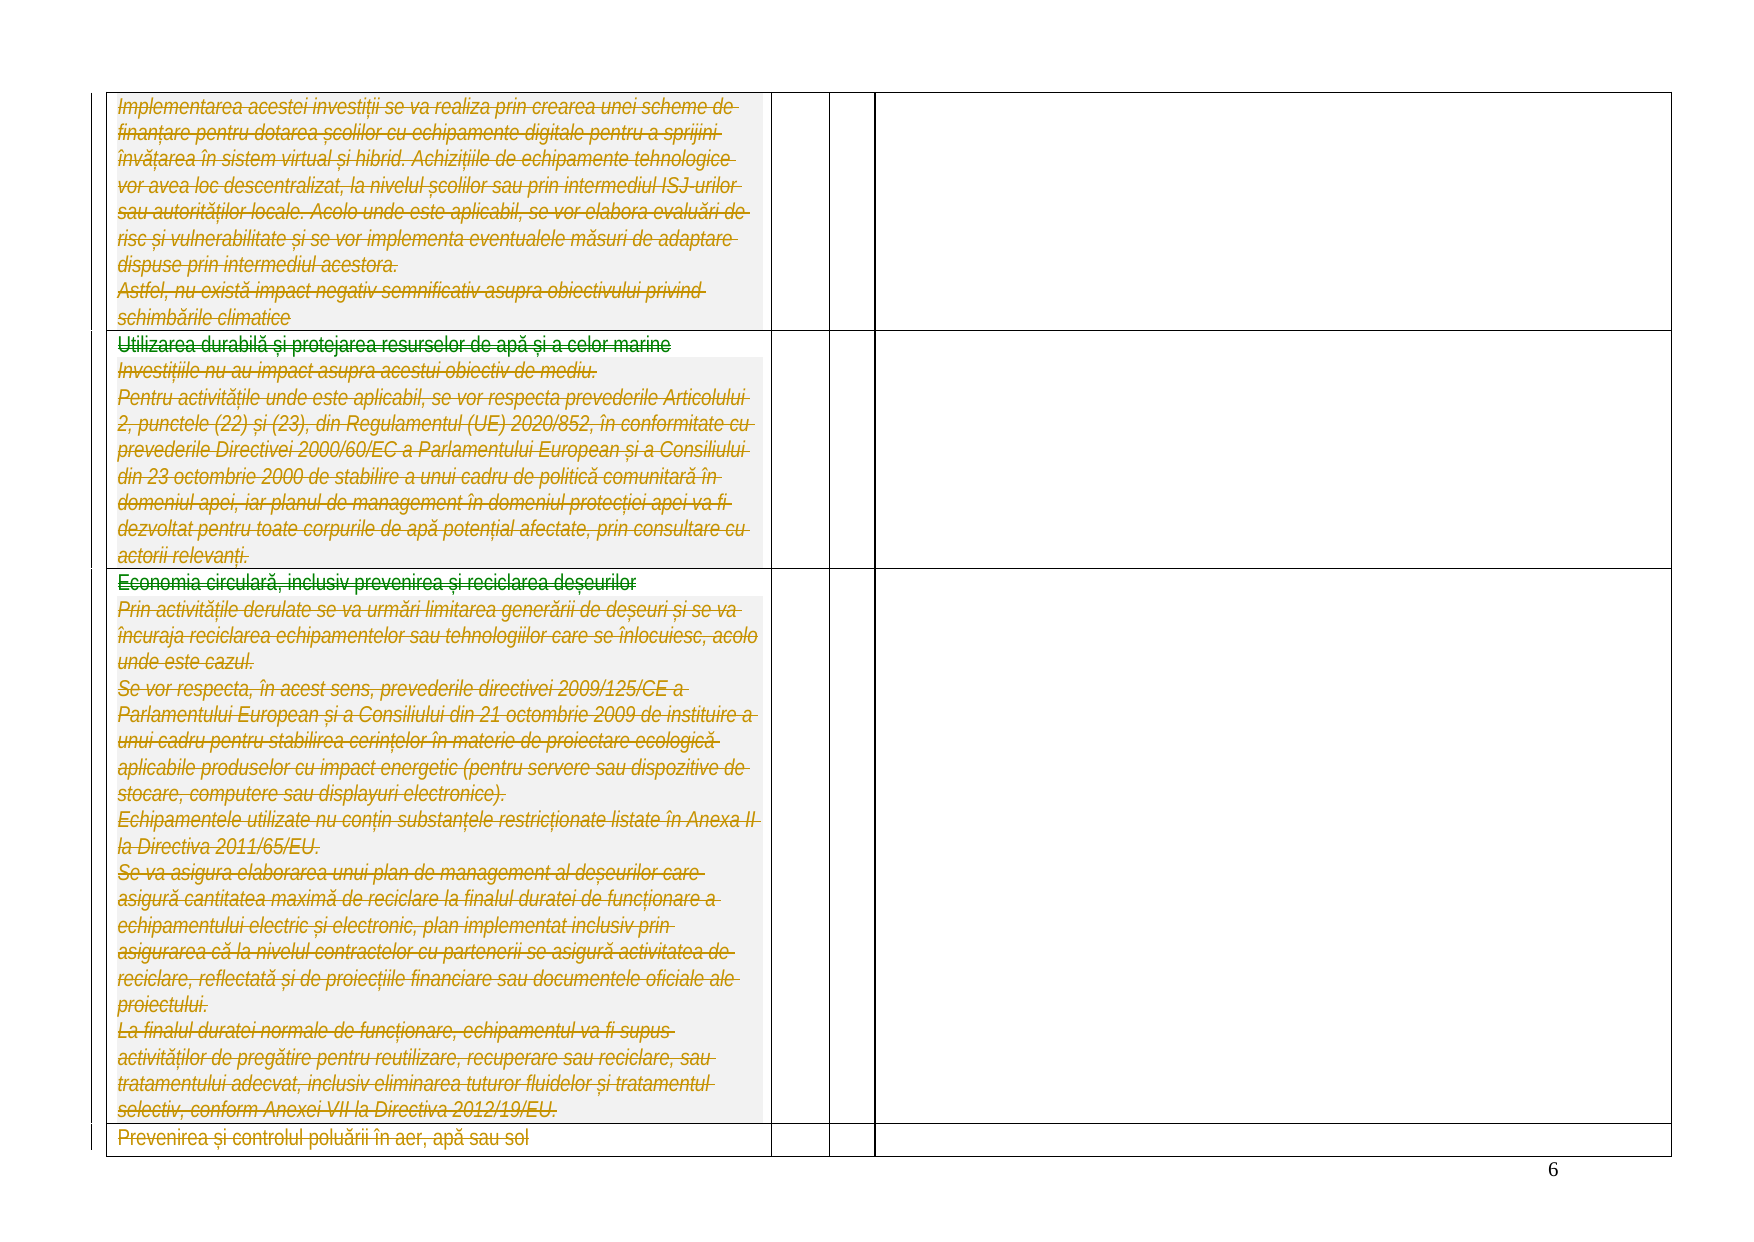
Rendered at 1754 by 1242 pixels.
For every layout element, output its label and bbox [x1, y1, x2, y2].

table_cell [876, 93, 1671, 330]
table_cell [830, 93, 874, 330]
table_cell [876, 1124, 1671, 1156]
table_cell [772, 93, 829, 330]
table_cell [876, 331, 1671, 568]
table_cell [772, 569, 829, 1123]
table_cell [772, 331, 829, 568]
table_cell [107, 331, 771, 568]
table_cell [772, 1124, 829, 1156]
table_cell [830, 569, 874, 1123]
table_cell [763, 93, 771, 330]
table_cell [830, 1124, 874, 1156]
table_cell [107, 569, 771, 1123]
table_cell [107, 93, 117, 330]
table_cell [876, 569, 1671, 1123]
table_cell [107, 1124, 771, 1156]
table_cell [830, 331, 874, 568]
